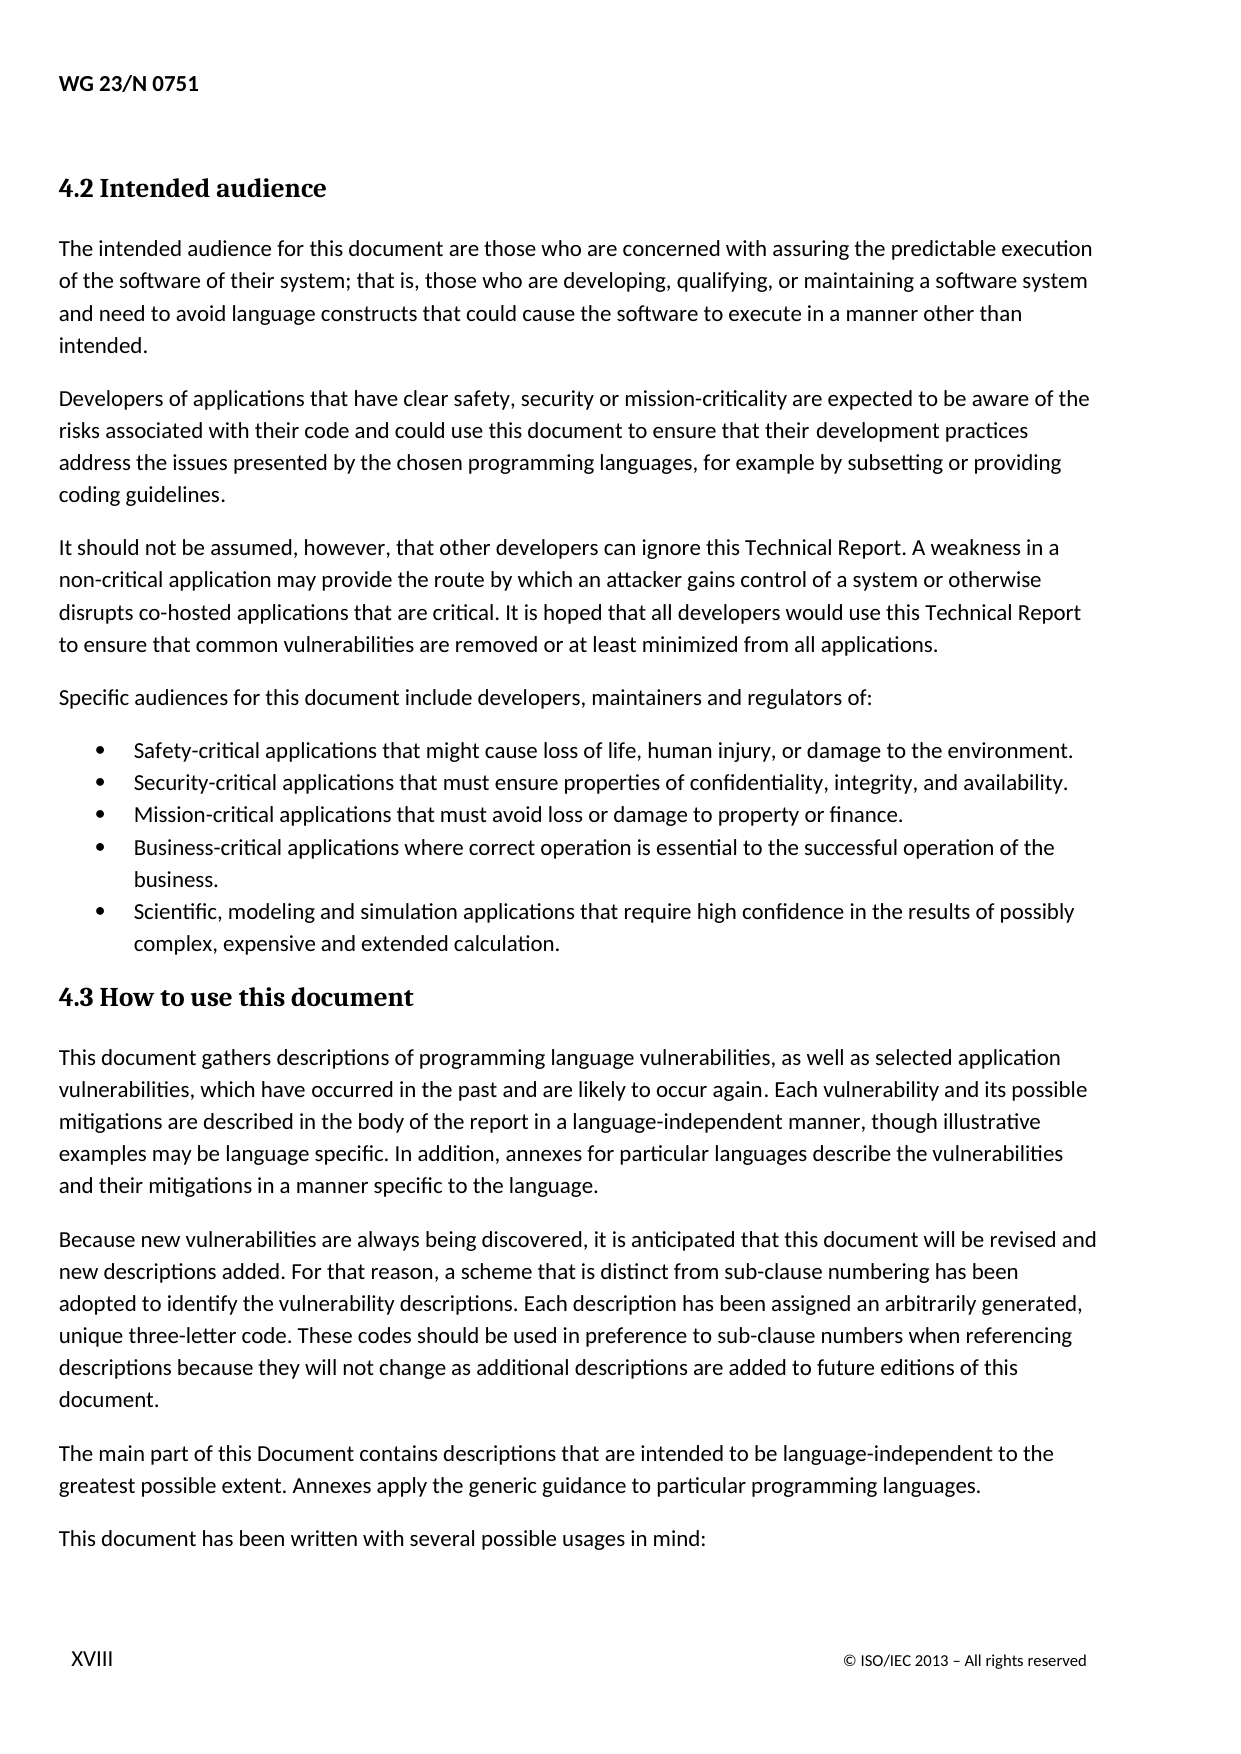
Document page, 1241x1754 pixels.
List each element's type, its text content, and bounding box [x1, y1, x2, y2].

text This document gathers descriptions of programming language vulnerabilities, as well as selected application vulnerabilities, which have occurred in the past and are likely to occur again. Each vulnerability and its possible mitigations are described in the body of the report in a language-independent manner, though illustrative examples may be language specific. In addition, annexes for particular languages describe the vulnerabilities and their mitigations in a manner specific to the language. [58, 1043, 1099, 1200]
text Specific audiences for this document include developers, maintainers and regulators of: [58, 683, 1099, 711]
text The main part of this Document contains descriptions that are intended to be language-independent to the greatest possible extent. Annexes apply the generic guidance to particular programming languages. [58, 1439, 1099, 1499]
subtitle 4.2 Intended audience [58, 173, 1099, 205]
text The intended audience for this document are those who are concerned with assuring the predictable execution of the software of their system; that is, those who are developing, qualifying, or maintaining a software system and need to avoid language constructs that could cause the software to execute in a manner other than intended. [58, 234, 1099, 359]
subtitle 4.3 How to use this document [58, 982, 1099, 1013]
list Scientific, modeling and simulation applications that require high confidence in the results of possibly complex, expensive and extended calculation. [96, 897, 1099, 957]
text Because new vulnerabilities are always being discovered, it is anticipated that this document will be revised and new descriptions added. For that reason, a scheme that is distinct from sub-clause numbering has been adopted to identify the vulnerability descriptions. Each description has been assigned an arbitrarily generated, unique three-letter code. These codes should be used in preference to sub-clause numbers when referencing descriptions because they will not change as additional descriptions are added to future editions of this document. [58, 1225, 1099, 1414]
text It should not be assumed, however, that other developers can ignore this Technical Report. A weakness in a non-critical application may provide the route by which an attacker gains control of a system or otherwise disrupts co-hosted applications that are critical. It is hoped that all developers would use this Technical Report to ensure that common vulnerabilities are removed or at least minimized from all applications. [58, 533, 1099, 658]
list Business-critical applications where correct operation is essential to the successful operation of the business. [96, 833, 1099, 893]
list Safety-critical applications that might cause loss of life, human injury, or damage to the environment. [96, 736, 1099, 764]
list Security-critical applications that must ensure properties of confidentiality, integrity, and availability. [96, 768, 1099, 796]
list Mission-critical applications that must avoid loss or damage to property or finance. [96, 800, 1099, 828]
text Developers of applications that have clear safety, security or mission-criticality are expected to be aware of the risks associated with their code and could use this document to ensure that their development practices address the issues presented by the chosen programming languages, for example by subsetting or providing coding guidelines. [58, 384, 1099, 508]
text This document has been written with several possible usages in mind: [58, 1524, 1099, 1552]
